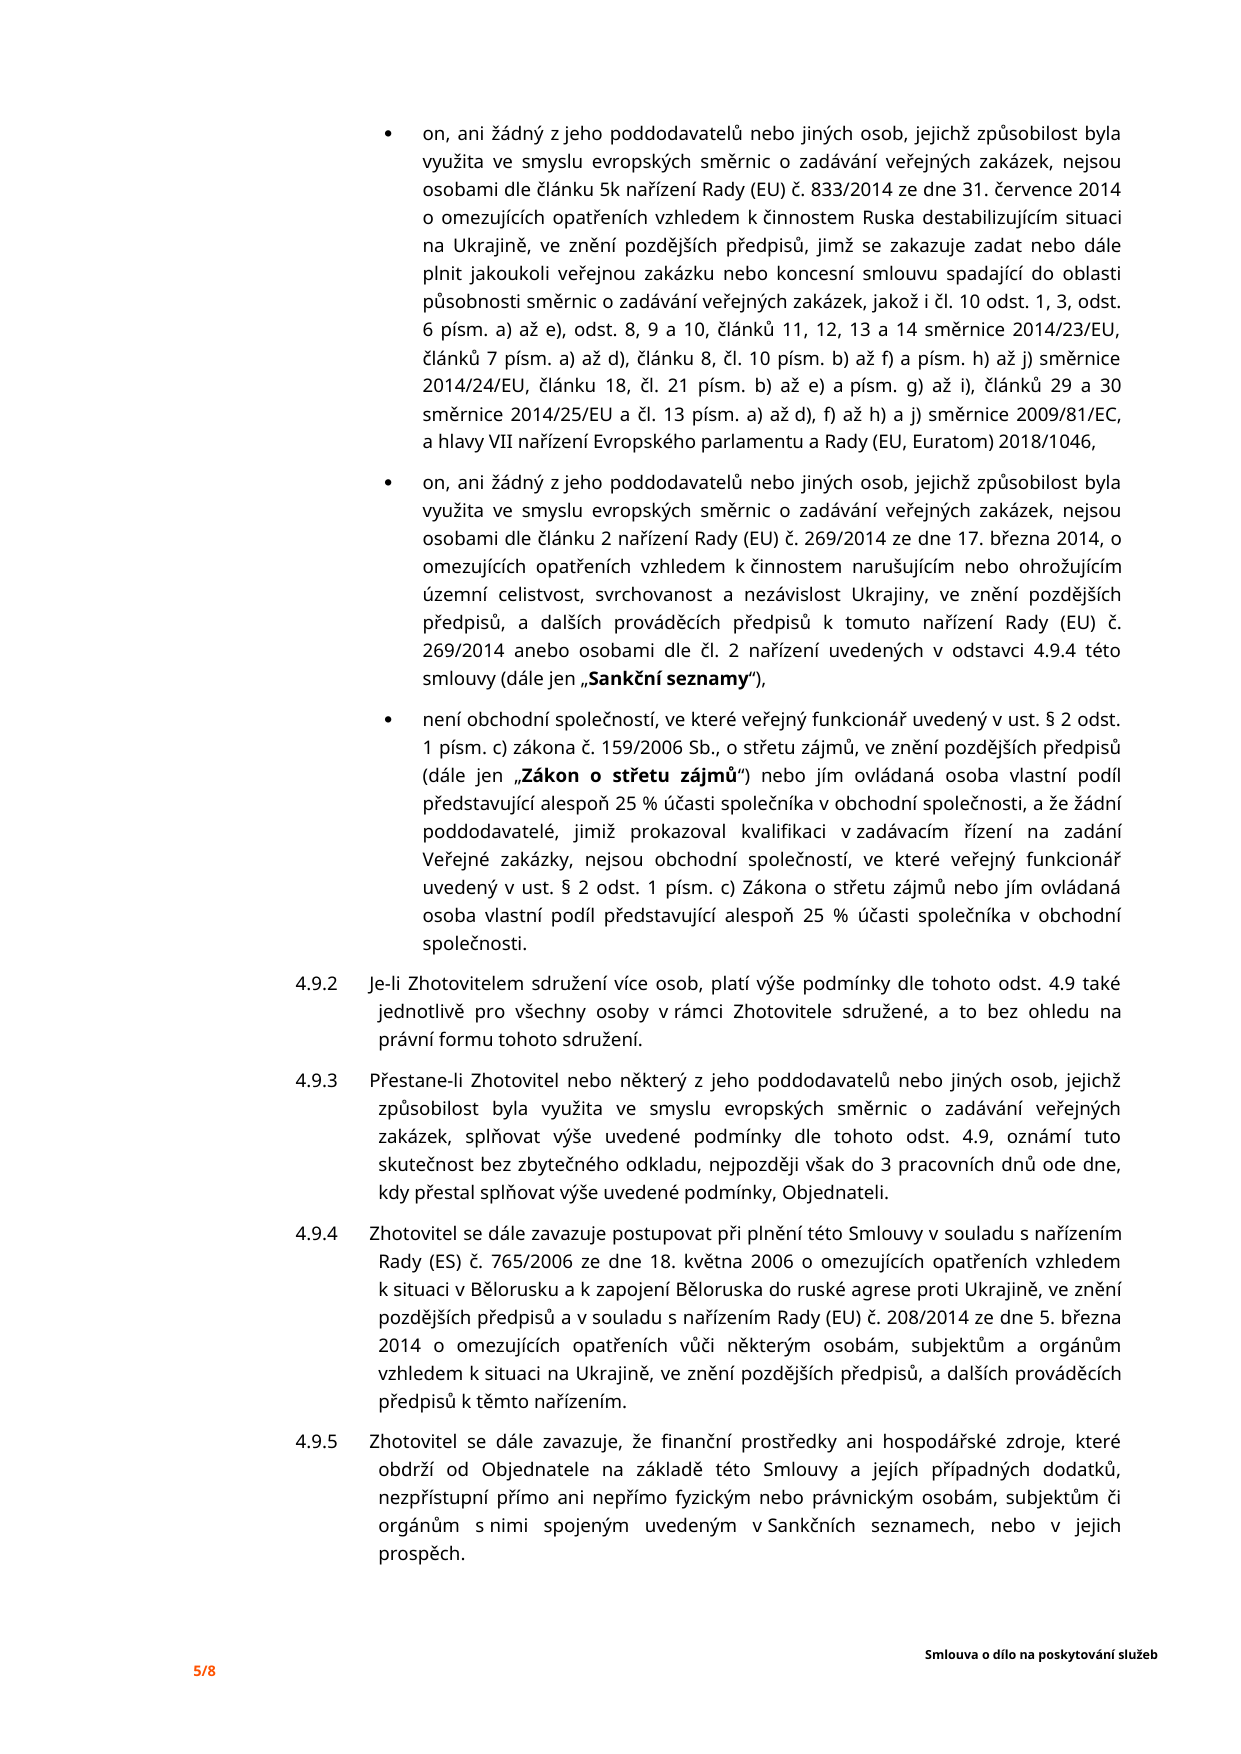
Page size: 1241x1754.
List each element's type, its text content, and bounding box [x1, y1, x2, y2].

list Zhotovitel se dále zavazuje, že finanční prostředky ani hospodářské zdroje, které obdrží od Objednatele na základě této Smlouvy a jejích případných dodatků, nezpřístupní přímo ani nepřímo fyzickým nebo právnickým osobám, subjektům či orgánům s nimi spojeným uvedeným v Sankčních seznamech, nebo v jejich prospěch. [295, 1428, 1122, 1566]
list Zhotovitel se dále zavazuje postupovat při plnění této Smlouvy v souladu s nařízením Rady (ES) č. 765/2006 ze dne 18. května 2006 o omezujících opatřeních vzhledem k situaci v Bělorusku a k zapojení Běloruska do ruské agrese proti Ukrajině, ve znění pozdějších předpisů a v souladu s nařízením Rady (EU) č. 208/2014 ze dne 5. března 2014 o omezujících opatřeních vůči některým osobám, subjektům a orgánům vzhledem k situaci na Ukrajině, ve znění pozdějších předpisů, a dalších prováděcích předpisů k těmto nařízením. [295, 1220, 1122, 1413]
list Přestane-li Zhotovitel nebo některý z jeho poddodavatelů nebo jiných osob, jejichž způsobilost byla využita ve smyslu evropských směrnic o zadávání veřejných zakázek, splňovat výše uvedené podmínky dle tohoto odst. 4.9, oznámí tuto skutečnost bez zbytečného odkladu, nejpozději však do 3 pracovních dnů ode dne, kdy přestal splňovat výše uvedené podmínky, Objednateli. [295, 1067, 1122, 1205]
list Je-li Zhotovitelem sdružení více osob, platí výše podmínky dle tohoto odst. 4.9 také jednotlivě pro všechny osoby v rámci Zhotovitele sdružené, a to bez ohledu na právní formu tohoto sdružení. [295, 971, 1122, 1052]
list on, ani žádný z jeho poddodavatelů nebo jiných osob, jejichž způsobilost byla využita ve smyslu evropských směrnic o zadávání veřejných zakázek, nejsou osobami dle článku 5k nařízení Rady (EU) č. 833/2014 ze dne 31. července 2014 o omezujících opatřeních vzhledem k činnostem Ruska destabilizujícím situaci na Ukrajině, ve znění pozdějších předpisů, jimž se zakazuje zadat nebo dále plnit jakoukoli veřejnou zakázku nebo koncesní smlouvu spadající do oblasti působnosti směrnic o zadávání veřejných zakázek, jakož i čl. 10 odst. 1, 3, odst. 6 písm. a) až e), odst. 8, 9 a 10, článků 11, 12, 13 a 14 směrnice 2014/23/EU, článků 7 písm. a) až d), článku 8, čl. 10 písm. b) až f) a písm. h) až j) směrnice 2014/24/EU, článku 18, čl. 21 písm. b) až e) a písm. g) až i), článků 29 a 30 směrnice 2014/25/EU a čl. 13 písm. a) až d), f) až h) a j) směrnice 2009/81/EC, a hlavy VII nařízení Evropského parlamentu a Rady (EU, Euratom) 2018/1046, [385, 121, 1122, 454]
list není obchodní společností, ve které veřejný funkcionář uvedený v ust. § 2 odst. 1 písm. c) zákona č. 159/2006 Sb., o střetu zájmů, ve znění pozdějších předpisů (dále jen „Zákon o střetu zájmů“) nebo jím ovládaná osoba vlastní podíl představující alespoň 25 % účasti společníka v obchodní společnosti, a že žádní poddodavatelé, jimiž prokazoval kvalifikaci v zadávacím řízení na zadání Veřejné zakázky, nejsou obchodní společností, ve které veřejný funkcionář uvedený v ust. § 2 odst. 1 písm. c) Zákona o střetu zájmů nebo jím ovládaná osoba vlastní podíl představující alespoň 25 % účasti společníka v obchodní společnosti. [385, 706, 1122, 956]
list on, ani žádný z jeho poddodavatelů nebo jiných osob, jejichž způsobilost byla využita ve smyslu evropských směrnic o zadávání veřejných zakázek, nejsou osobami dle článku 2 nařízení Rady (EU) č. 269/2014 ze dne 17. března 2014, o omezujících opatřeních vzhledem k činnostem narušujícím nebo ohrožujícím územní celistvost, svrchovanost a nezávislost Ukrajiny, ve znění pozdějších předpisů, a dalších prováděcích předpisů k tomuto nařízení Rady (EU) č. 269/2014 anebo osobami dle čl. 2 nařízení uvedených v odstavci 4.9.4 této smlouvy (dále jen „Sankční seznamy“), [385, 469, 1122, 691]
